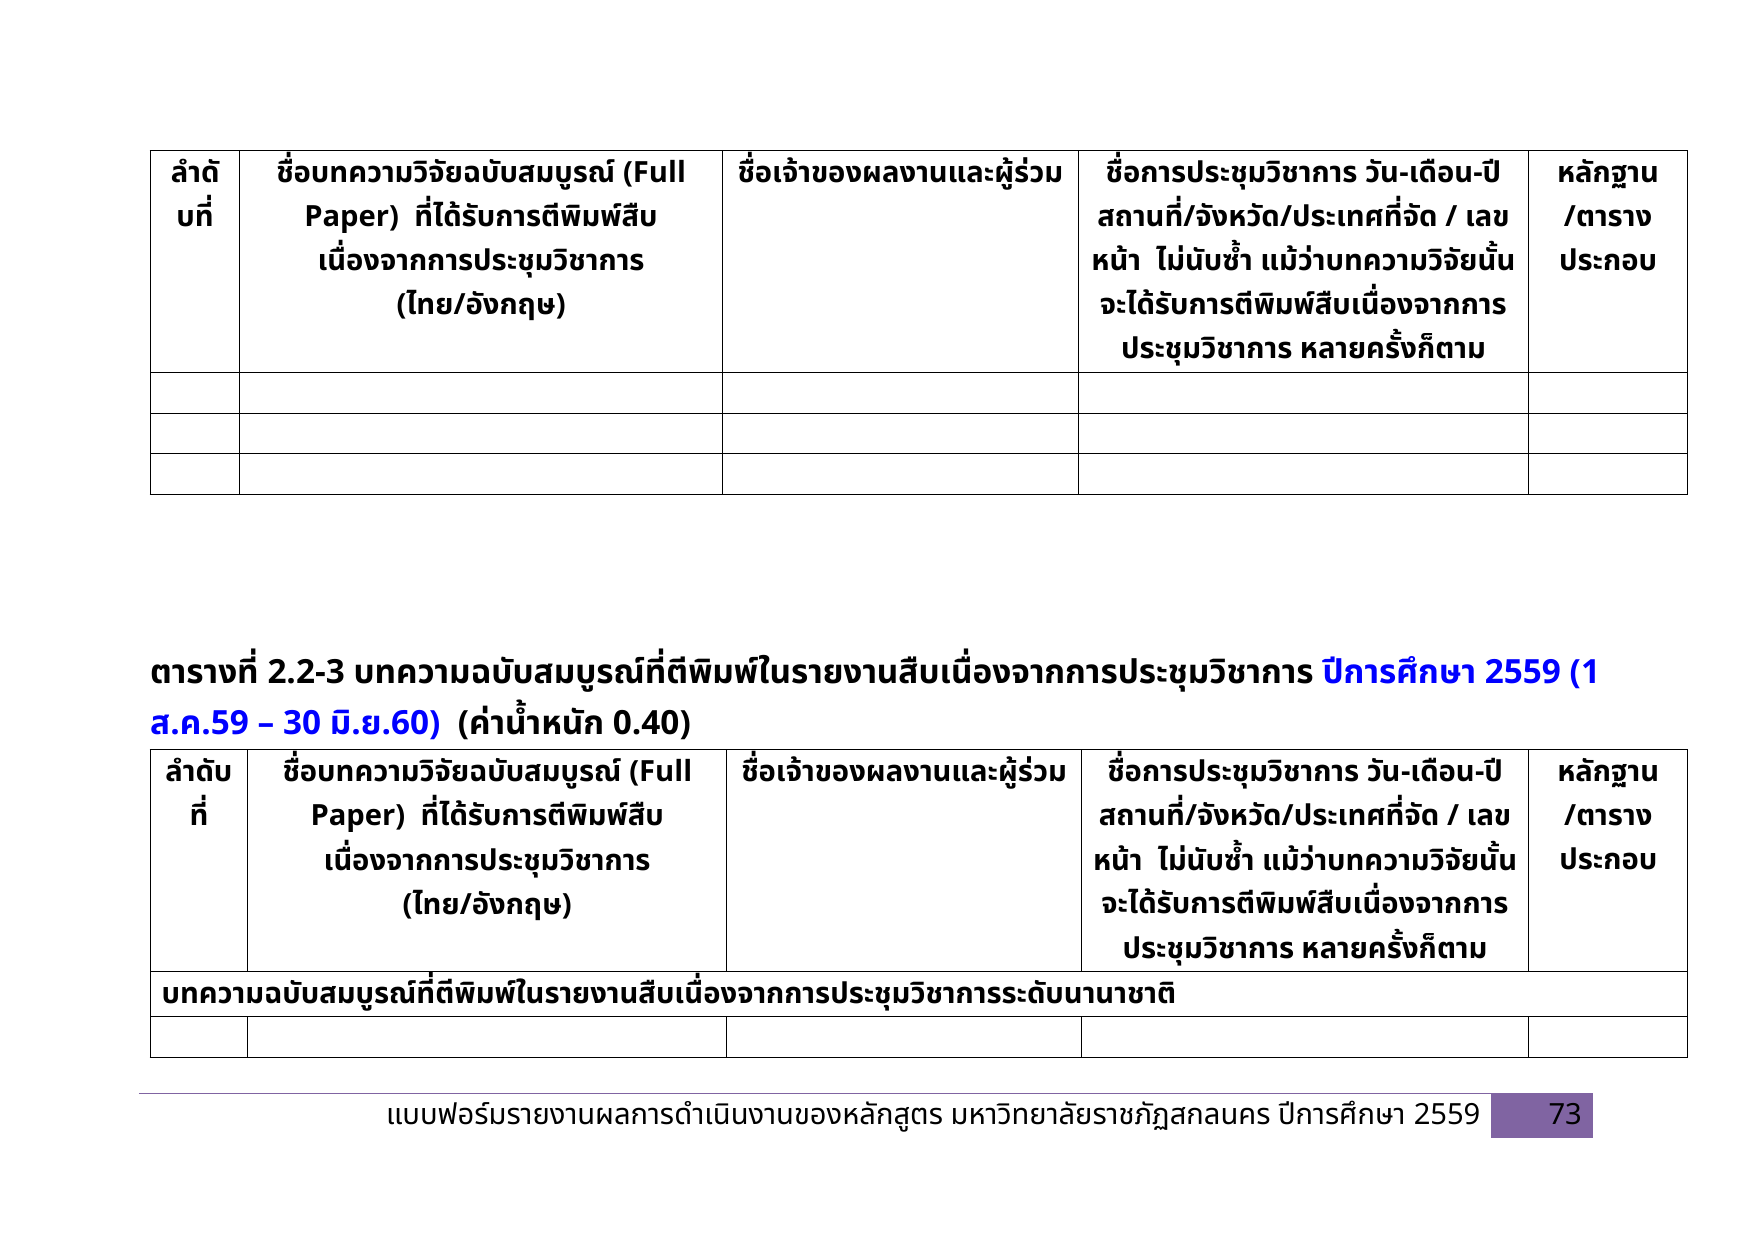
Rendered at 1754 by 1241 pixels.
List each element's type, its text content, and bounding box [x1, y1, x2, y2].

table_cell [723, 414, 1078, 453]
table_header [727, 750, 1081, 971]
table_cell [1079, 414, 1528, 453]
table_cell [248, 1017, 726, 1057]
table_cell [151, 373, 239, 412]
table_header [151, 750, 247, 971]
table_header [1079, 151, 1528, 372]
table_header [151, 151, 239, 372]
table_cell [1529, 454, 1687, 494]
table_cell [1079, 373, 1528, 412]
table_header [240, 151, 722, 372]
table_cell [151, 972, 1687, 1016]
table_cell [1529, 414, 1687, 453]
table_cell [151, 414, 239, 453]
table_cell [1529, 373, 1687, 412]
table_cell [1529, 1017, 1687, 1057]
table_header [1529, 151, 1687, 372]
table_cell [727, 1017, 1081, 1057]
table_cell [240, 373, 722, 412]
text ตารางที่ 2.2-3 บทความฉบับสมบูรณ์ที่ตีพิมพ์ในรายงานสืบเนื่องจากการประชุมวิชาการ ปีการศึกษา 2559 (1 ส.ค.59 – 30 มิ.ย.60) (ค่าน้ำหนัก 0.40) [150, 648, 1604, 749]
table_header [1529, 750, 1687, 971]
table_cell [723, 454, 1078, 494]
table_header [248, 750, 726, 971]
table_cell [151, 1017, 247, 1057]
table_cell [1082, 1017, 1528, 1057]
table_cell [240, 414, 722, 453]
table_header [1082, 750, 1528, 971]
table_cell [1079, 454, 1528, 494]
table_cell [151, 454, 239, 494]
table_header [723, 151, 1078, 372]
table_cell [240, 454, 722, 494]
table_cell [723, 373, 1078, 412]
